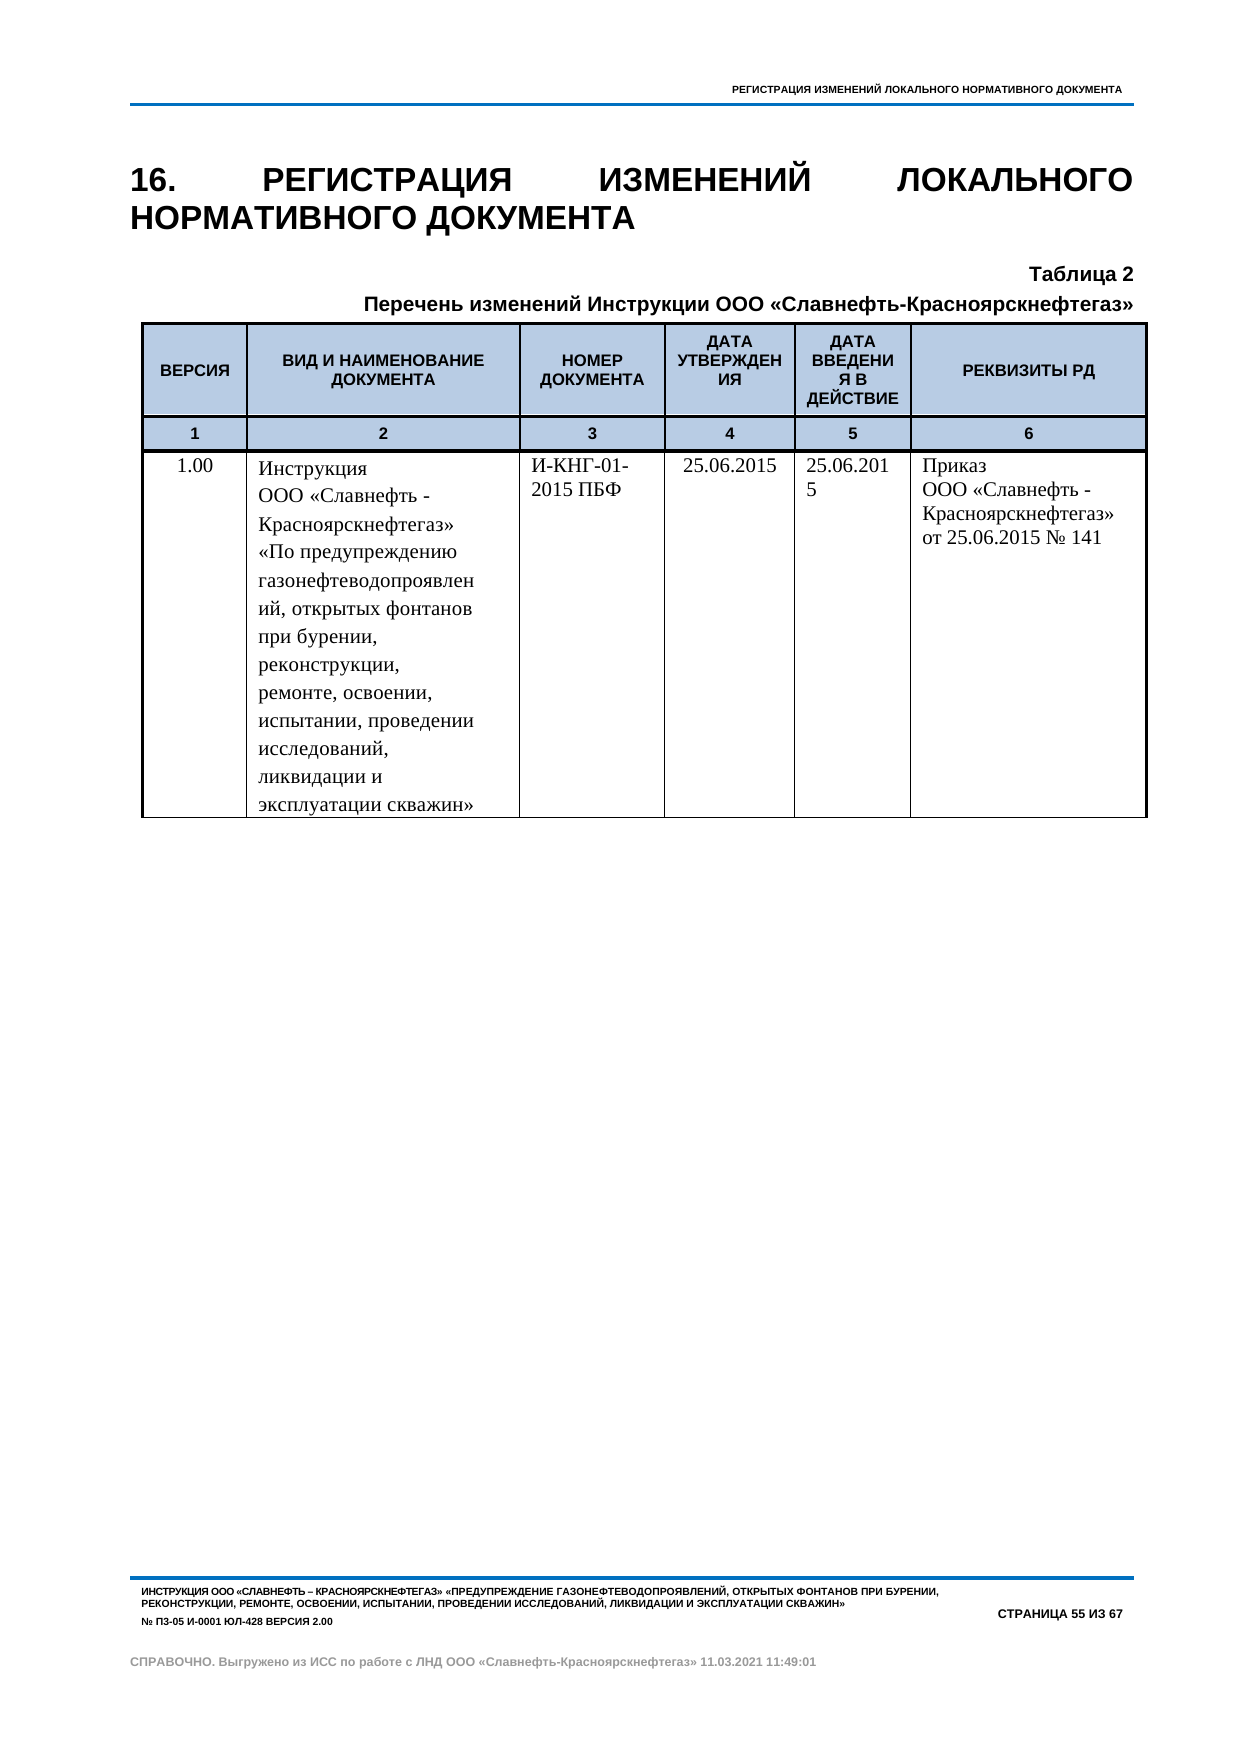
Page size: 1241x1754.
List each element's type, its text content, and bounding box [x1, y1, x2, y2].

table_cell 25.06.2015 [665, 453, 794, 817]
table_cell И-КНГ-01-2015 ПБФ [520, 453, 664, 817]
table_cell 1.00 [144, 453, 246, 817]
table_header вид и наименование документа [248, 325, 519, 414]
table_cell 4 [666, 418, 794, 449]
table_header дата ввЕДЕНИЯ в действие [796, 325, 910, 414]
table_cell 6 [912, 418, 1145, 449]
table_cell 25.06.2015 [795, 453, 910, 817]
text Таблица 2 [130, 262, 1134, 286]
table_header ДАТА УТВЕРЖДЕНИЯ [666, 325, 794, 414]
table_cell Приказ ООО «Славнефть - Красноярскнефтегаз» от 25.06.2015 № 141 [911, 453, 1145, 817]
table_cell 2 [248, 418, 519, 449]
table_cell 1 [144, 418, 246, 449]
table_header версия [144, 325, 246, 414]
text Перечень изменений Инструкции ООО «Славнефть-Красноярскнефтегаз» [130, 292, 1134, 316]
table_header номер документа [521, 325, 664, 414]
table_cell 3 [521, 418, 664, 449]
table_header РЕКВИЗИТЫ РД [912, 325, 1145, 414]
table_cell Инструкция ООО «Славнефть - Красноярскнефтегаз» «По предупреждению газонефтеводопроявлений, открытых фонтанов при бурении, реконструкции, ремонте, освоении, испытании, проведении исследований, ликвидации и эксплуатации скважин» [247, 453, 519, 817]
table_cell 5 [796, 418, 910, 449]
subtitle 16. РЕГИСТРАЦИЯ ИЗМЕНЕНИЙ ЛОКАЛЬНОГО НОРМАТИВНОГО ДОКУМЕНТА [130, 160, 1134, 237]
